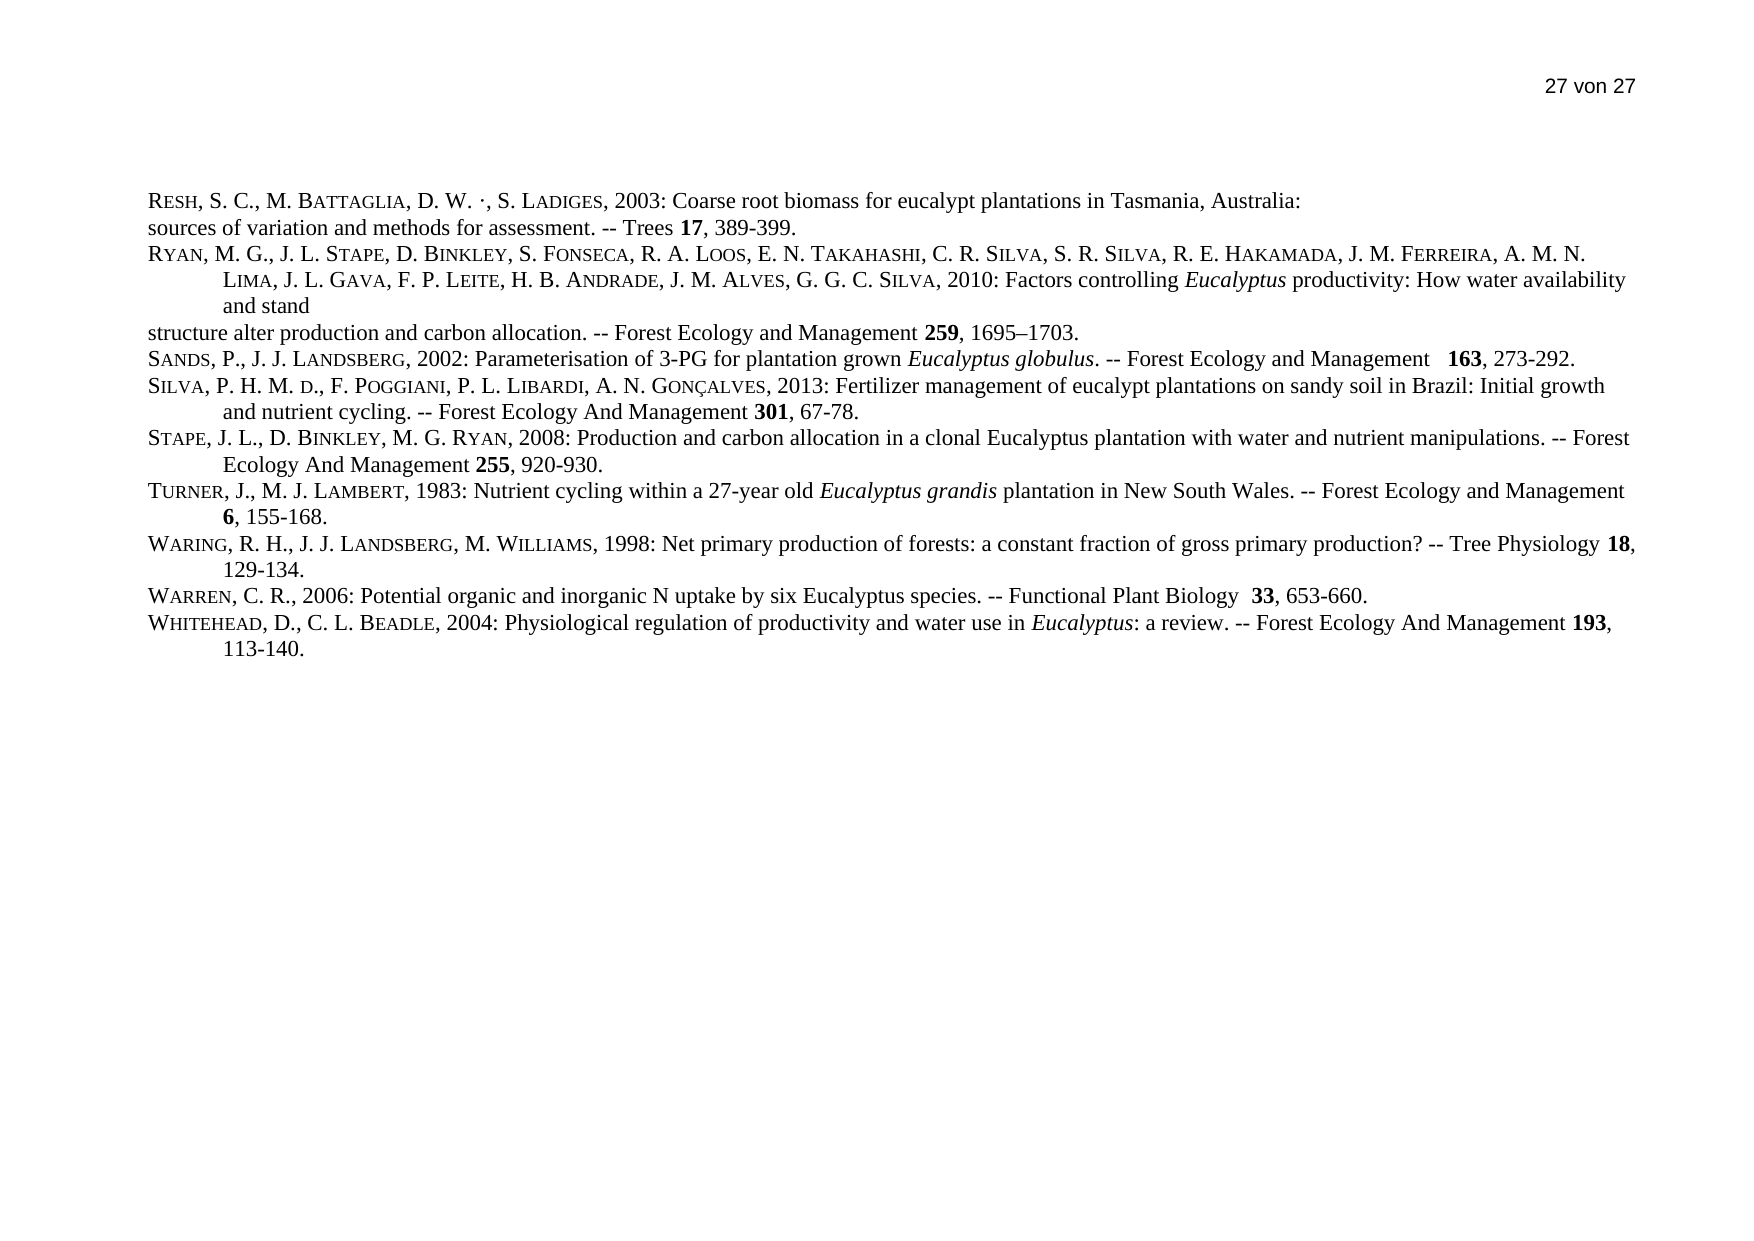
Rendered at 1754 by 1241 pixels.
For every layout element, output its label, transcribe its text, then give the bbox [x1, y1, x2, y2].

text sources of variation and methods for assessment. -- Trees 17, 389-399. [148, 213, 1636, 240]
text Silva, P. H. M. d., F. Poggiani, P. L. Libardi, A. N. Gonçalves, 2013: Fertilizer management of eucalypt plantations on sandy soil in Brazil: Initial growth and nutrient cycling. -- Forest Ecology And Management 301, 67-78. [148, 372, 1636, 424]
text Resh, S. C., M. Battaglia, D. W. ·, S. Ladiges, 2003: Coarse root biomass for eucalypt plantations in Tasmania, Australia: [148, 187, 1636, 213]
text structure alter production and carbon allocation. -- Forest Ecology and Management 259, 1695–1703. [148, 319, 1636, 345]
text Waring, R. H., J. J. Landsberg, M. Williams, 1998: Net primary production of forests: a constant fraction of gross primary production? -- Tree Physiology 18, 129-134. [148, 530, 1636, 582]
text Stape, J. L., D. Binkley, M. G. Ryan, 2008: Production and carbon allocation in a clonal Eucalyptus plantation with water and nutrient manipulations. -- Forest Ecology And Management 255, 920-930. [148, 424, 1636, 477]
text Ryan, M. G., J. L. Stape, D. Binkley, S. Fonseca, R. A. Loos, E. N. Takahashi, C. R. Silva, S. R. Silva, R. E. Hakamada, J. M. Ferreira, A. M. N. Lima, J. L. Gava, F. P. Leite, H. B. Andrade, J. M. Alves, G. G. C. Silva, 2010: Factors controlling Eucalyptus productivity: How water availability and stand [148, 240, 1636, 319]
text Warren, C. R., 2006: Potential organic and inorganic N uptake by six Eucalyptus species. -- Functional Plant Biology 33, 653-660. [148, 582, 1636, 609]
text Turner, J., M. J. Lambert, 1983: Nutrient cycling within a 27-year old Eucalyptus grandis plantation in New South Wales. -- Forest Ecology and Management 6, 155-168. [148, 477, 1636, 530]
text Whitehead, D., C. L. Beadle, 2004: Physiological regulation of productivity and water use in Eucalyptus: a review. -- Forest Ecology And Management 193, 113-140. [148, 609, 1636, 662]
text Sands, P., J. J. Landsberg, 2002: Parameterisation of 3-PG for plantation grown Eucalyptus globulus. -- Forest Ecology and Management 163, 273-292. [148, 345, 1636, 372]
